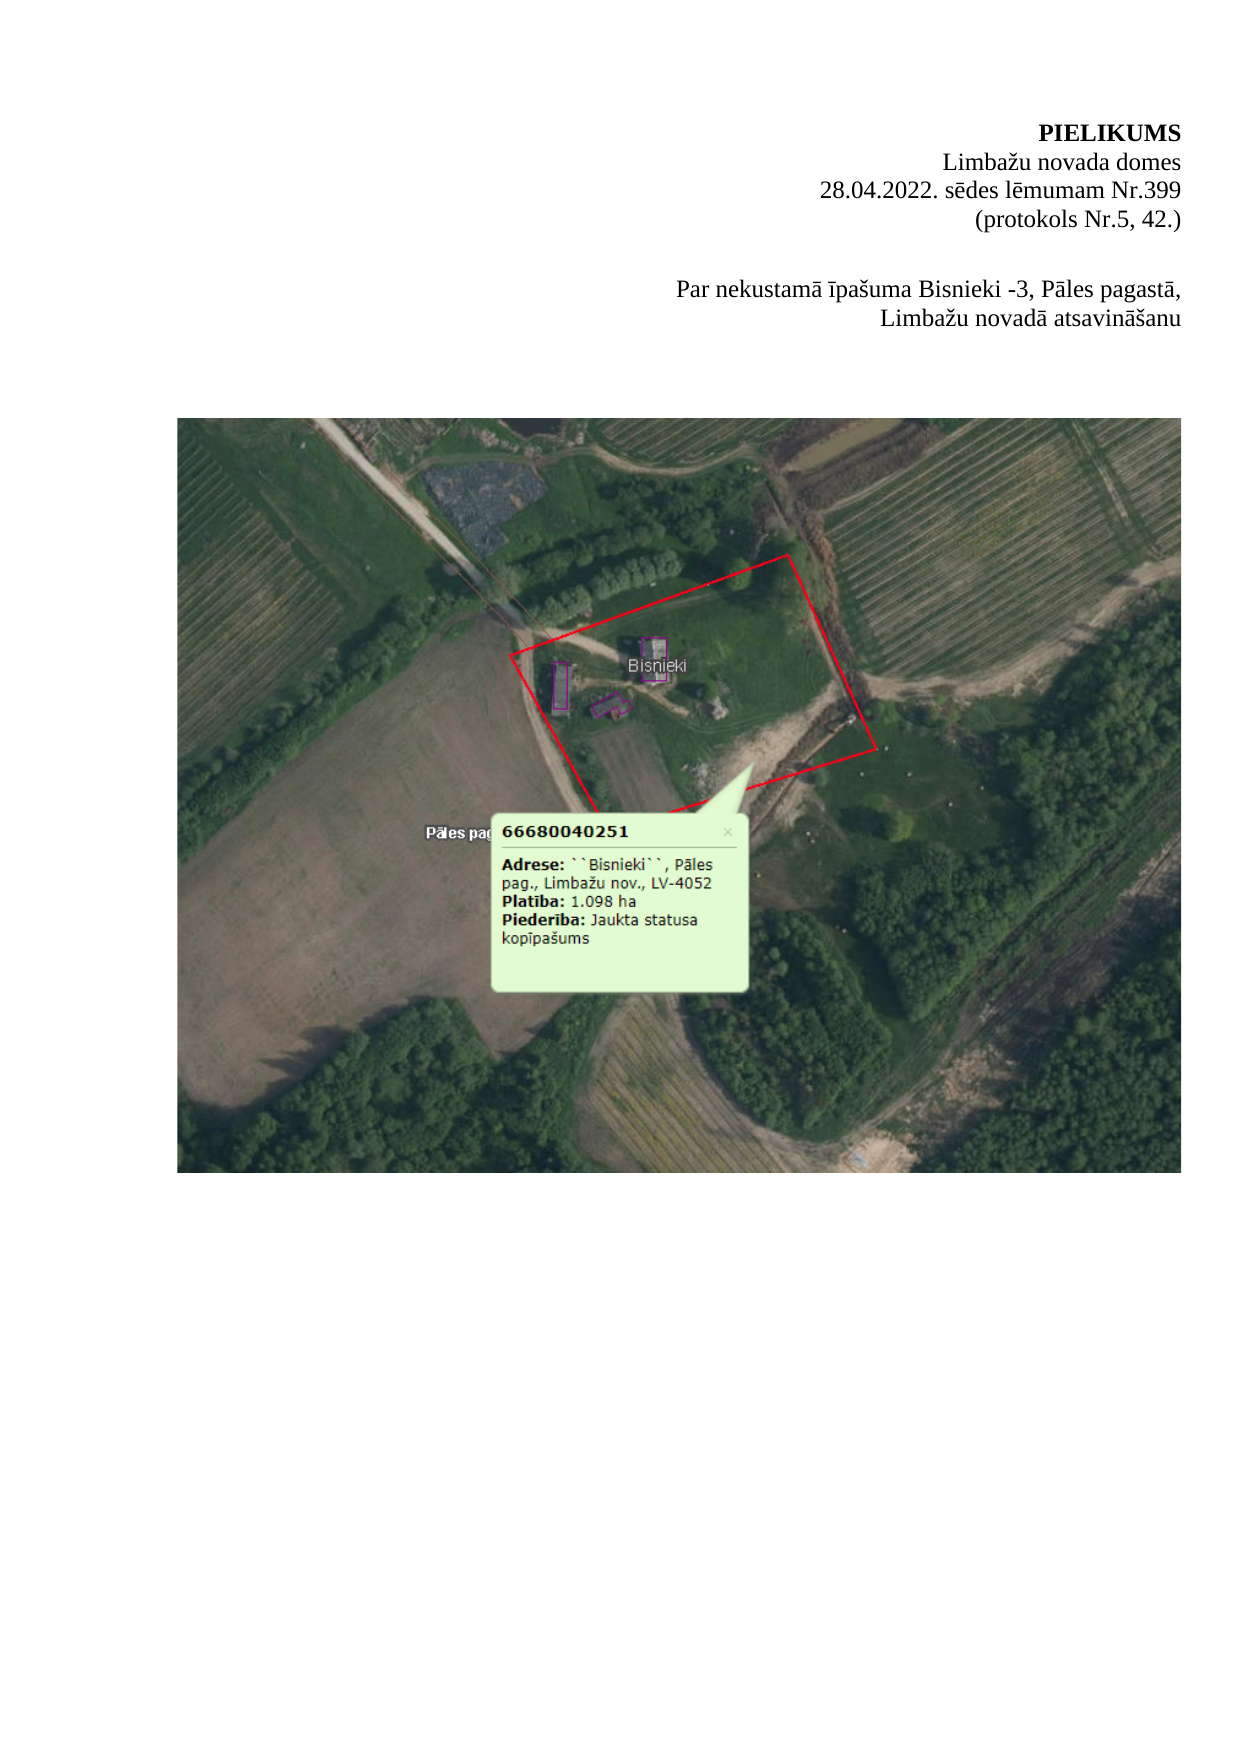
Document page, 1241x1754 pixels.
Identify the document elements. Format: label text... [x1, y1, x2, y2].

picture [177, 418, 1182, 1173]
text Limbažu novada domes [177, 147, 1181, 176]
text 28.04.2022. sēdes lēmumam Nr.399 [177, 176, 1181, 204]
text PIELIKUMS [177, 118, 1181, 147]
text Limbažu novadā atsavināšanu [177, 303, 1181, 332]
text (protokols Nr.5, 42.) [177, 204, 1181, 233]
text Par nekustamā īpašuma Bisnieki -3, Pāles pagastā, [177, 274, 1181, 303]
